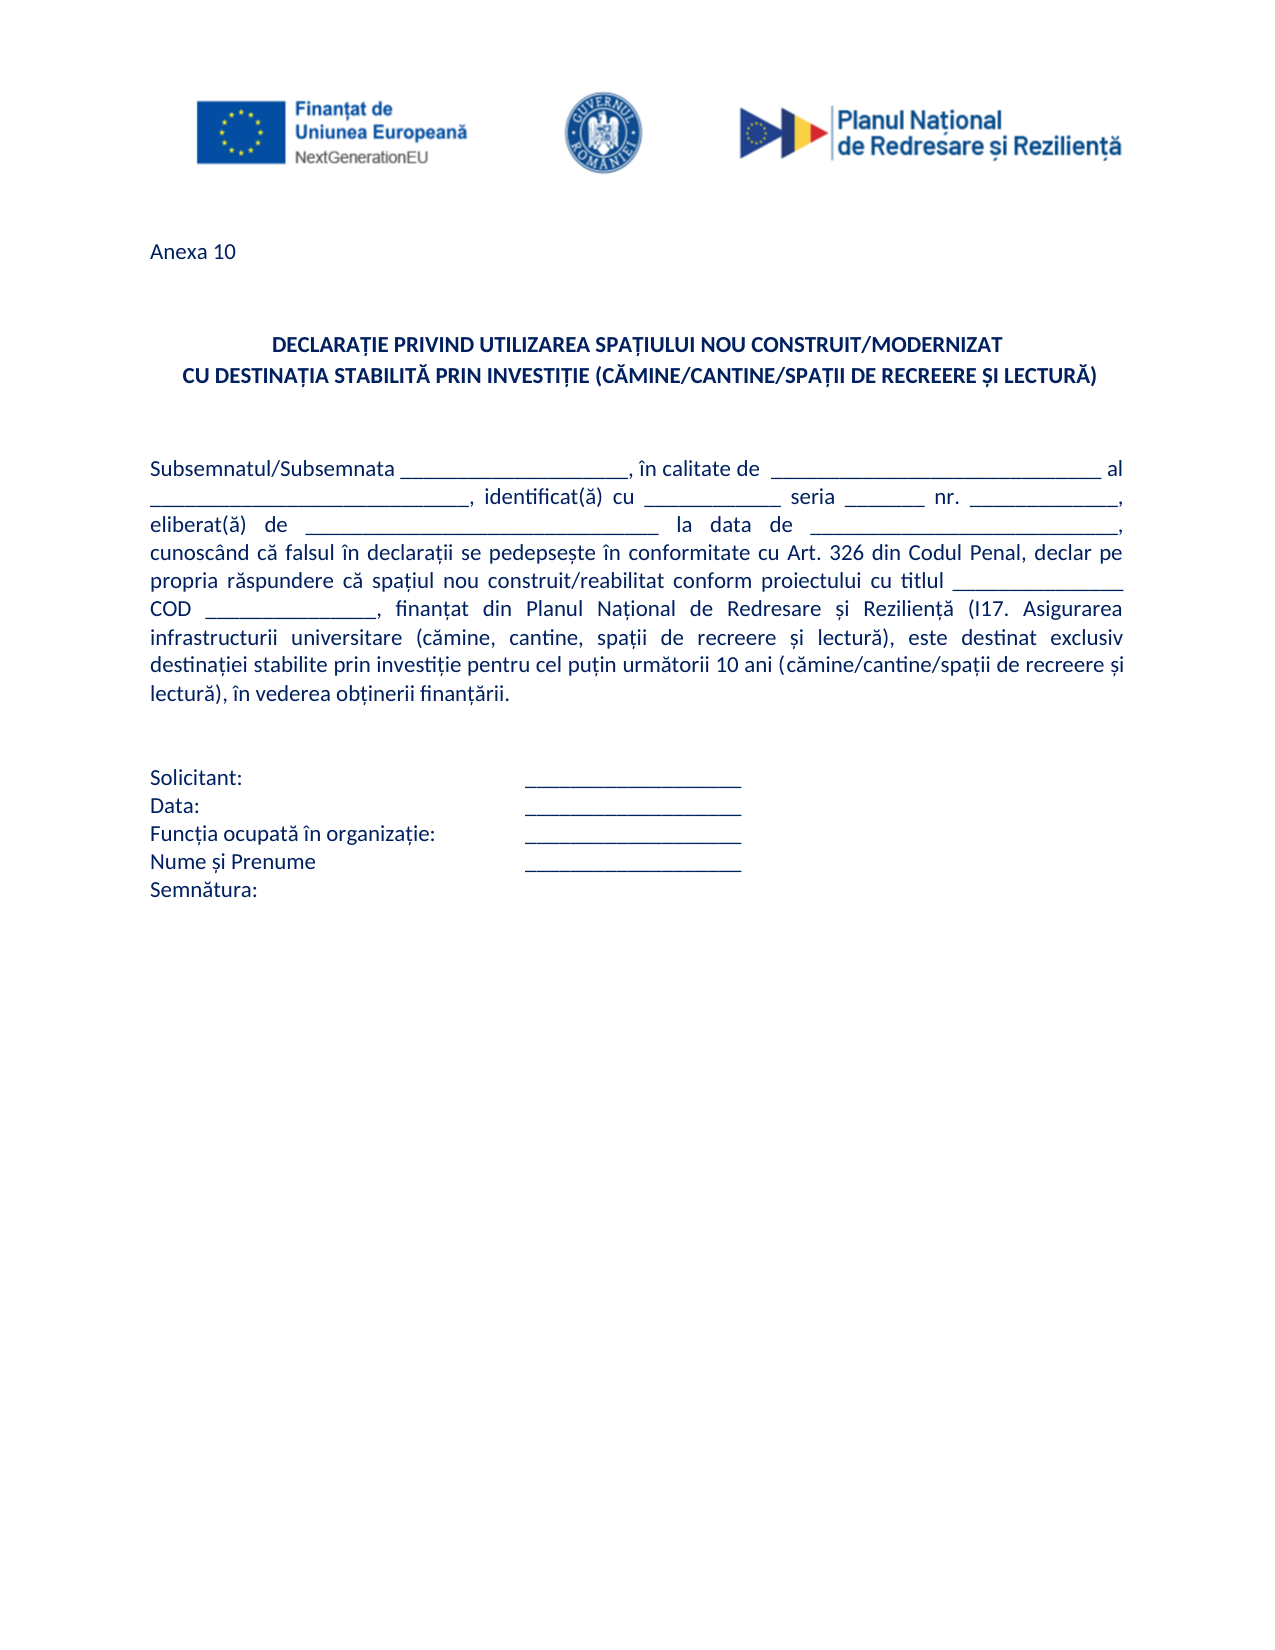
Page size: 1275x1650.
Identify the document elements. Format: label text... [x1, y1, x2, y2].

picture [150, 75, 1125, 190]
text Semnătura: [150, 875, 1125, 903]
text Subsemnatul/Subsemnata ____________________, în calitate de _____________________________ al ____________________________, identificat(ă) cu ____________ seria _______ nr. _____________, eliberat(ă) de _______________________________ la data de ___________________________, cunoscând că falsul în declarații se pedepsește în conformitate cu Art. 326 din Codul Penal, declar pe propria răspundere că spațiul nou construit/reabilitat conform proiectului cu titlul _______________ COD _______________, finanțat din Planul Național de Redresare și Reziliență (I17. Asigurarea infrastructurii universitare (cămine, cantine, spații de recreere și lectură), este destinat exclusiv destinației stabilite prin investiție pentru cel puțin următorii 10 ani (cămine/cantine/spații de recreere și lectură), în vederea obținerii finanțării. [150, 454, 1125, 707]
text Nume și Prenume ___________________ [150, 847, 1125, 875]
text CU DESTINAȚIA STABILITĂ PRIN INVESTIȚIE (CĂMINE/CANTINE/SPAȚII DE RECREERE ȘI LECTURĂ) [150, 361, 1125, 389]
text Anexa 10 [150, 237, 1125, 265]
text DECLARAȚIE PRIVIND UTILIZAREA SPAȚIULUI NOU CONSTRUIT/MODERNIZAT [150, 331, 1125, 358]
text Solicitant: ___________________ [150, 763, 1125, 791]
text Data: ___________________ [150, 791, 1125, 819]
text Funcția ocupată în organizație: ___________________ [150, 819, 1125, 847]
